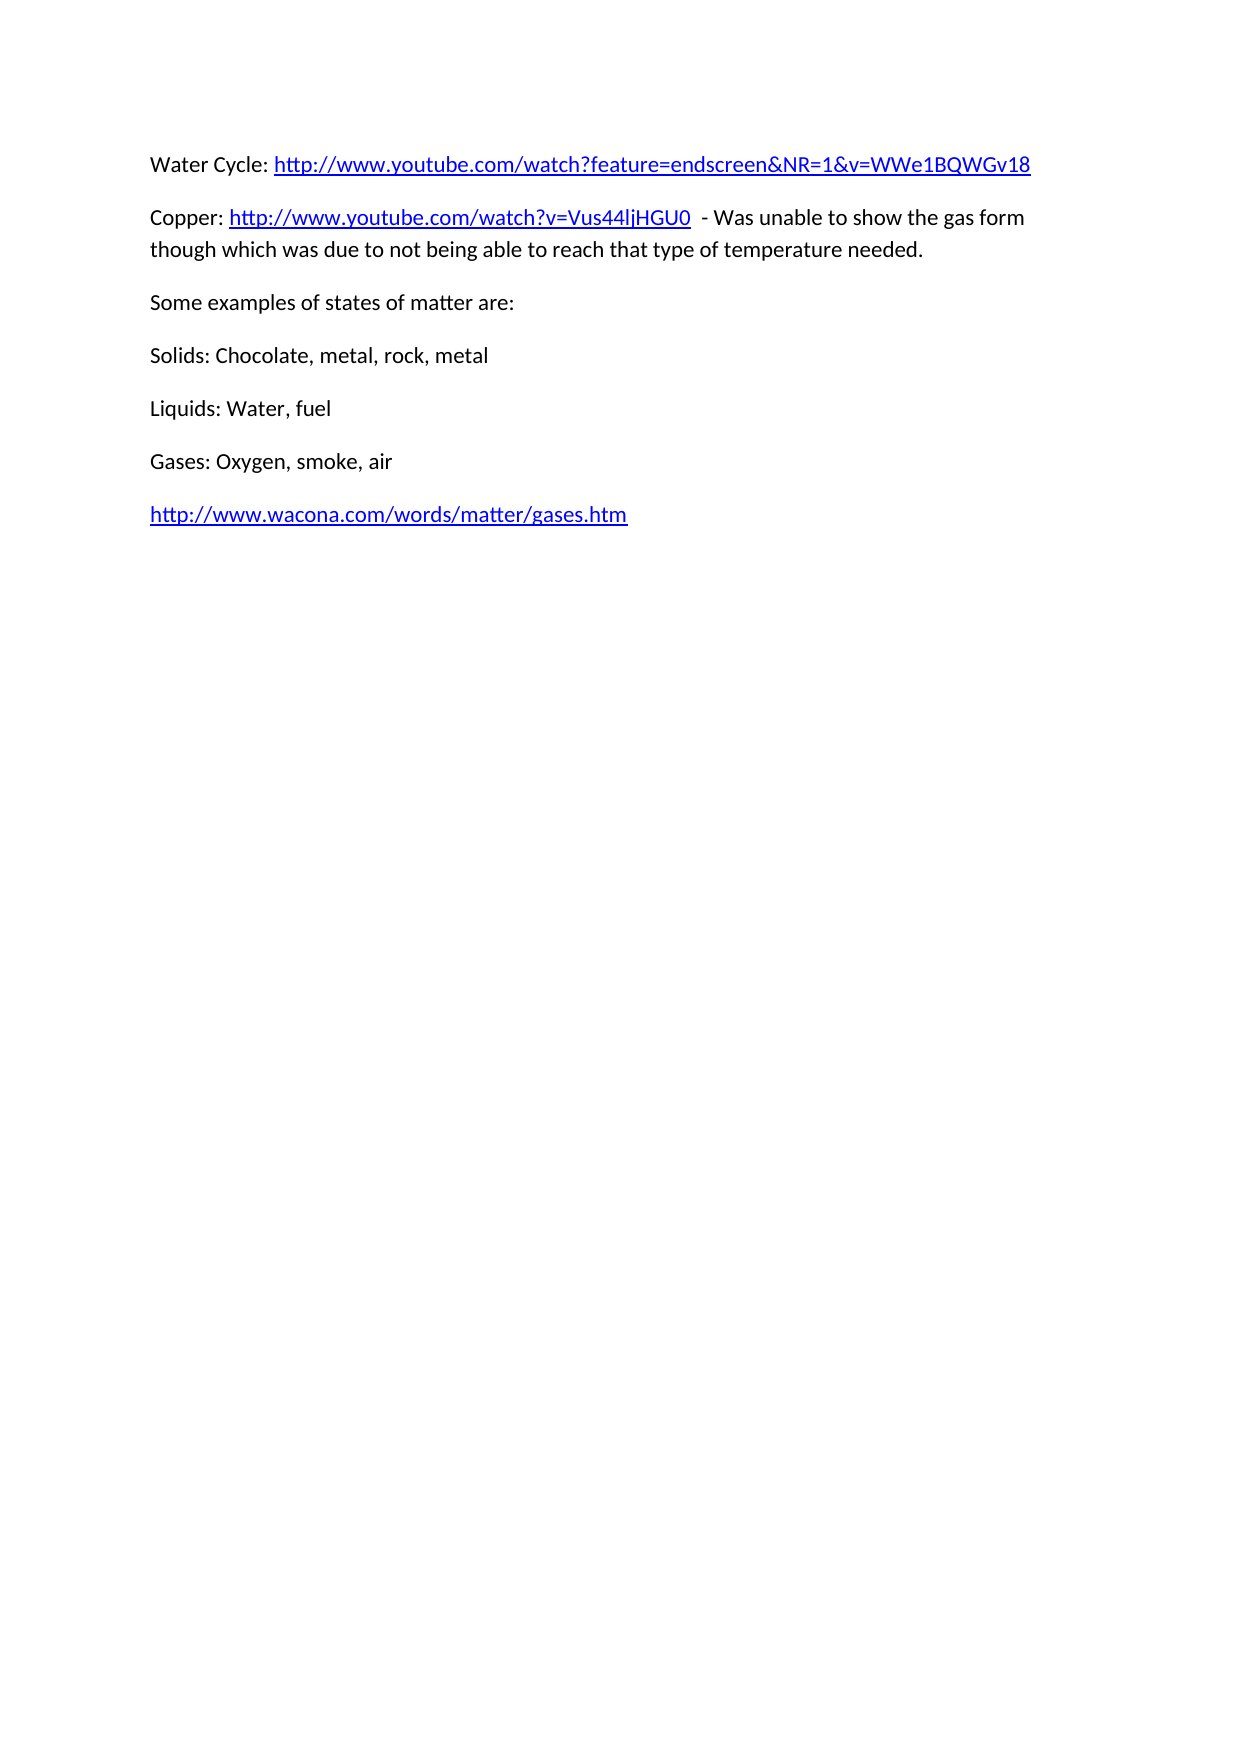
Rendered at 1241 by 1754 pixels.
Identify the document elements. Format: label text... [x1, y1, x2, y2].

text Gases: Oxygen, smoke, air [150, 447, 1090, 475]
text Copper: http://www.youtube.com/watch?v=Vus44ljHGU0 - Was unable to show the gas form though which was due to not being able to reach that type of temperature needed. [150, 203, 1090, 263]
text Liquids: Water, fuel [150, 394, 1090, 422]
text Some examples of states of matter are: [150, 288, 1090, 316]
text http://www.wacona.com/words/matter/gases.htm [150, 500, 1090, 528]
text Solids: Chocolate, metal, rock, metal [150, 341, 1090, 369]
text Water Cycle: http://www.youtube.com/watch?feature=endscreen&NR=1&v=WWe1BQWGv18 [150, 150, 1090, 178]
